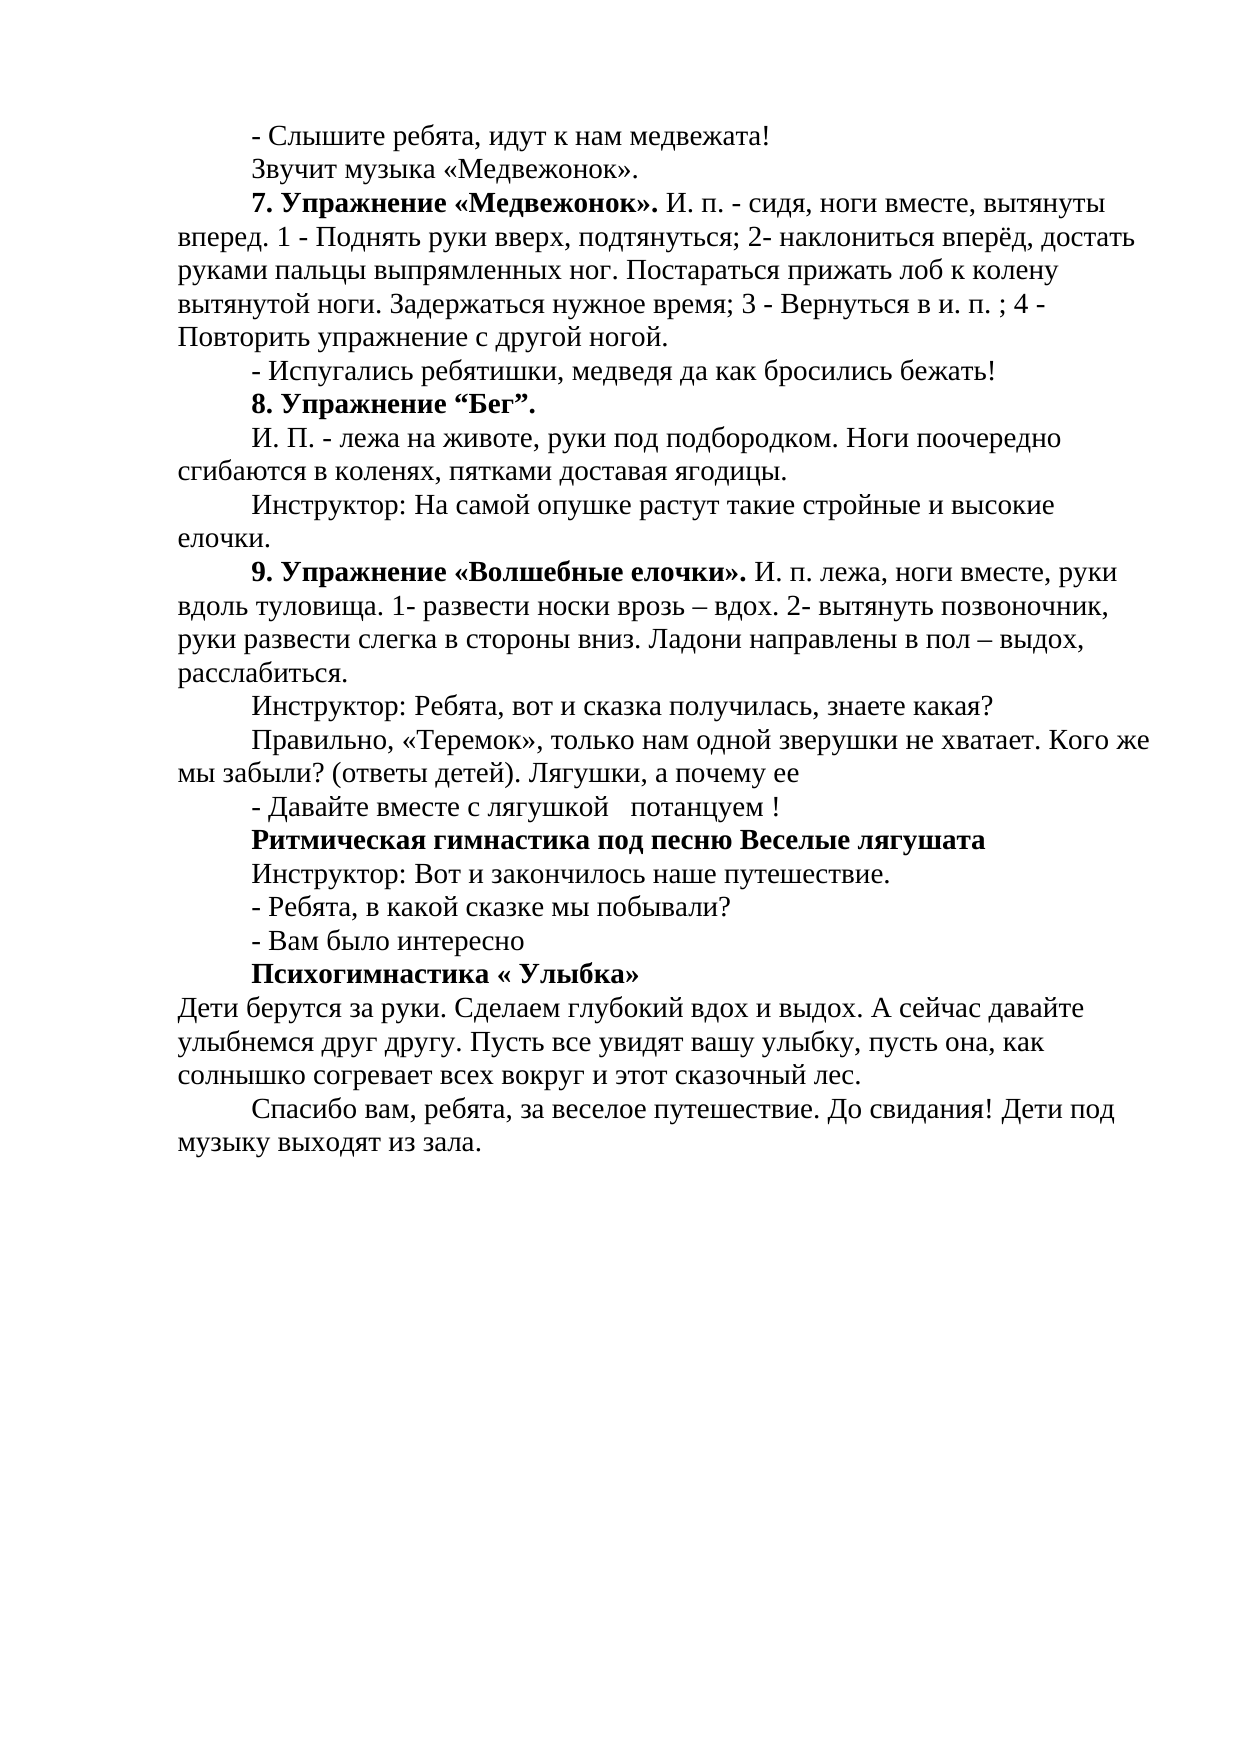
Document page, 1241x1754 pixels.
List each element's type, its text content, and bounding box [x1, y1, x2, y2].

text Спасибо вам, ребята, за веселое путешествие. До свидания! Дети под музыку выходят из зала. [177, 1091, 1152, 1158]
text Психогимнастика « Улыбка» Дети берутся за руки. Сделаем глубокий вдох и выдох. А сейчас давайте улыбнемся друг другу. Пусть все увидят вашу улыбку, пусть она, как солнышко согревает всех вокруг и этот сказочный лес. [177, 957, 1152, 1091]
text Инструктор: Вот и закончилось наше путешествие. [177, 856, 1152, 889]
text - Слышите ребята, идут к нам медвежата! [177, 118, 1152, 152]
text - Испугались ребятишки, медведя да как бросились бежать! [177, 353, 1152, 386]
text И. П. - лежа на животе, руки под подбородком. Ноги поочередно сгибаются в коленях, пятками доставая ягодицы. [177, 420, 1152, 487]
text Ритмическая гимнастика под песню Веселые лягушата [177, 822, 1152, 856]
text 8. Упражнение “Бег”. [177, 386, 1152, 420]
text Звучит музыка «Медвежонок». [177, 152, 1152, 185]
text Инструктор: На самой опушке растут такие стройные и высокие елочки. [177, 487, 1152, 554]
text - Давайте вместе с лягушкой потанцуем ! [177, 789, 1152, 822]
text 9. Упражнение «Волшебные елочки». И. п. лежа, ноги вместе, руки вдоль туловища. 1- развести носки врозь – вдох. 2- вытянуть позвоночник, руки развести слегка в стороны вниз. Ладони направлены в пол – выдох, расслабиться. [177, 554, 1152, 688]
text - Ребята, в какой сказке мы побывали? [177, 889, 1152, 923]
text - Вам было интересно [177, 923, 1152, 957]
text 7. Упражнение «Медвежонок». И. п. - сидя, ноги вместе, вытянуты вперед. 1 - Поднять руки вверх, подтянуться; 2- наклониться вперёд, достать руками пальцы выпрямленных ног. Постараться прижать лоб к колену вытянутой ноги. Задержаться нужное время; 3 - Вернуться в и. п. ; 4 - Повторить упражнение с другой ногой. [177, 185, 1152, 353]
text Правильно, «Теремок», только нам одной зверушки не хватает. Кого же мы забыли? (ответы детей). Лягушки, а почему ее [177, 722, 1152, 789]
text Инструктор: Ребята, вот и сказка получилась, знаете какая? [177, 688, 1152, 722]
